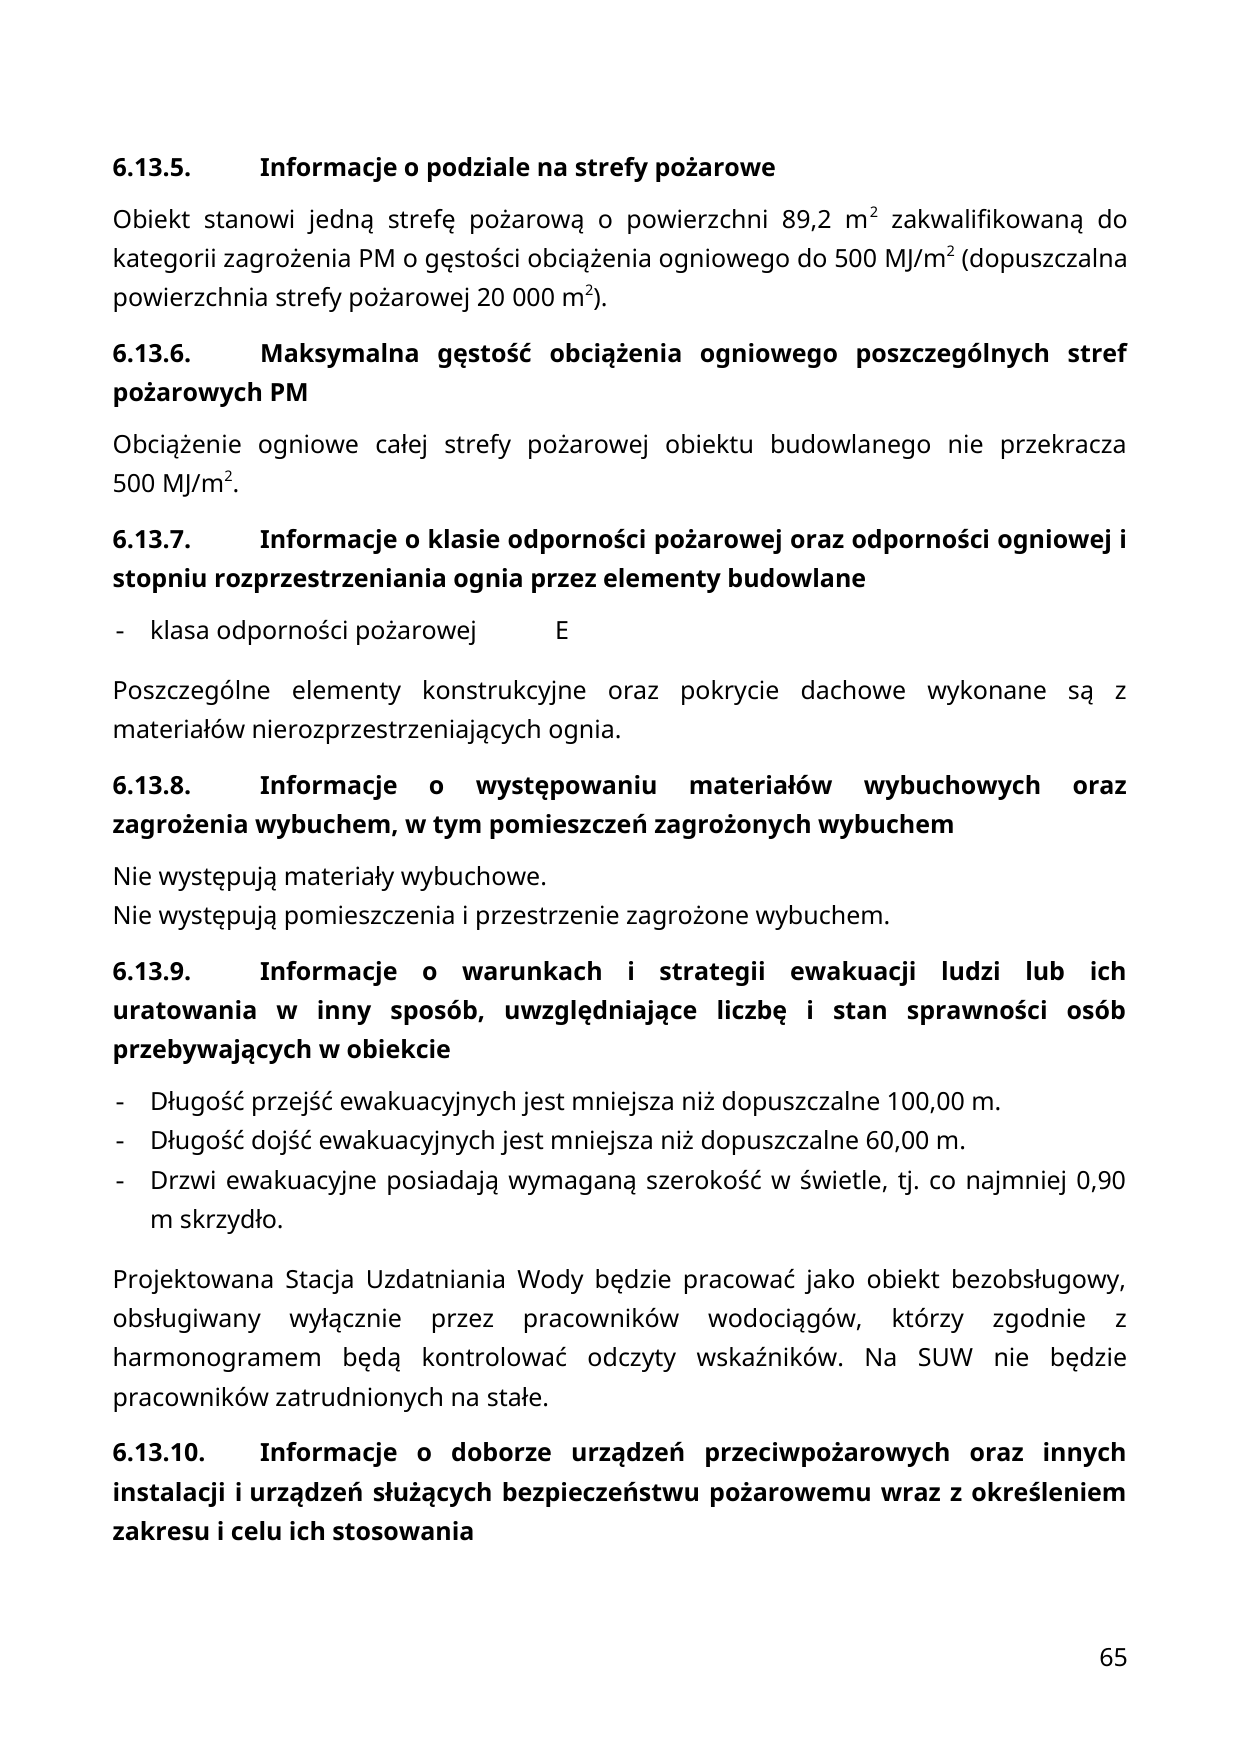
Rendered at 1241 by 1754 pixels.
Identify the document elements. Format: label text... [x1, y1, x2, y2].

text Informacje o występowaniu materiałów wybuchowych oraz zagrożenia wybuchem, w tym pomieszczeń zagrożonych wybuchem [112, 768, 1128, 841]
text Informacje o podziale na strefy pożarowe [112, 150, 1128, 184]
text Informacje o warunkach i strategii ewakuacji ludzi lub ich uratowania w inny sposób, uwzględniające liczbę i stan sprawności osób przebywających w obiekcie [112, 953, 1128, 1066]
text Informacje o klasie odporności pożarowej oraz odporności ogniowej i stopniu rozprzestrzeniania ognia przez elementy budowlane [112, 522, 1128, 595]
text Informacje o doborze urządzeń przeciwpożarowych oraz innych instalacji i urządzeń służących bezpieczeństwu pożarowemu wraz z określeniem zakresu i celu ich stosowania [112, 1435, 1128, 1547]
text Nie występują pomieszczenia i przestrzenie zagrożone wybuchem. [112, 898, 1128, 932]
text Nie występują materiały wybuchowe. [112, 858, 1128, 893]
text Poszczególne elementy konstrukcyjne oraz pokrycie dachowe wykonane są z materiałów nierozprzestrzeniających ognia. [112, 673, 1128, 746]
text Drzwi ewakuacyjne posiadają wymaganą szerokość w świetle, tj. co najmniej 0,90 m skrzydło. [112, 1162, 1128, 1236]
text Projektowana Stacja Uzdatniania Wody będzie pracować jako obiekt bezobsługowy, obsługiwany wyłącznie przez pracowników wodociągów, którzy zgodnie z harmonogramem będą kontrolować odczyty wskaźników. Na SUW nie będzie pracowników zatrudnionych na stałe. [112, 1262, 1128, 1413]
text Długość dojść ewakuacyjnych jest mniejsza niż dopuszczalne 60,00 m. [112, 1123, 1128, 1157]
text Maksymalna gęstość obciążenia ogniowego poszczególnych stref pożarowych PM [112, 336, 1128, 409]
text Obciążenie ogniowe całej strefy pożarowej obiektu budowlanego nie przekracza 500 MJ/m2. [112, 427, 1128, 500]
text klasa odporności pożarowej E [112, 612, 1128, 647]
text Długość przejść ewakuacyjnych jest mniejsza niż dopuszczalne 100,00 m. [112, 1083, 1128, 1118]
text Obiekt stanowi jedną strefę pożarową o powierzchni 89,2 m2 zakwalifikowaną do kategorii zagrożenia PM o gęstości obciążenia ogniowego do 500 MJ/m2 (dopuszczalna powierzchnia strefy pożarowej 20 000 m2). [112, 202, 1128, 314]
